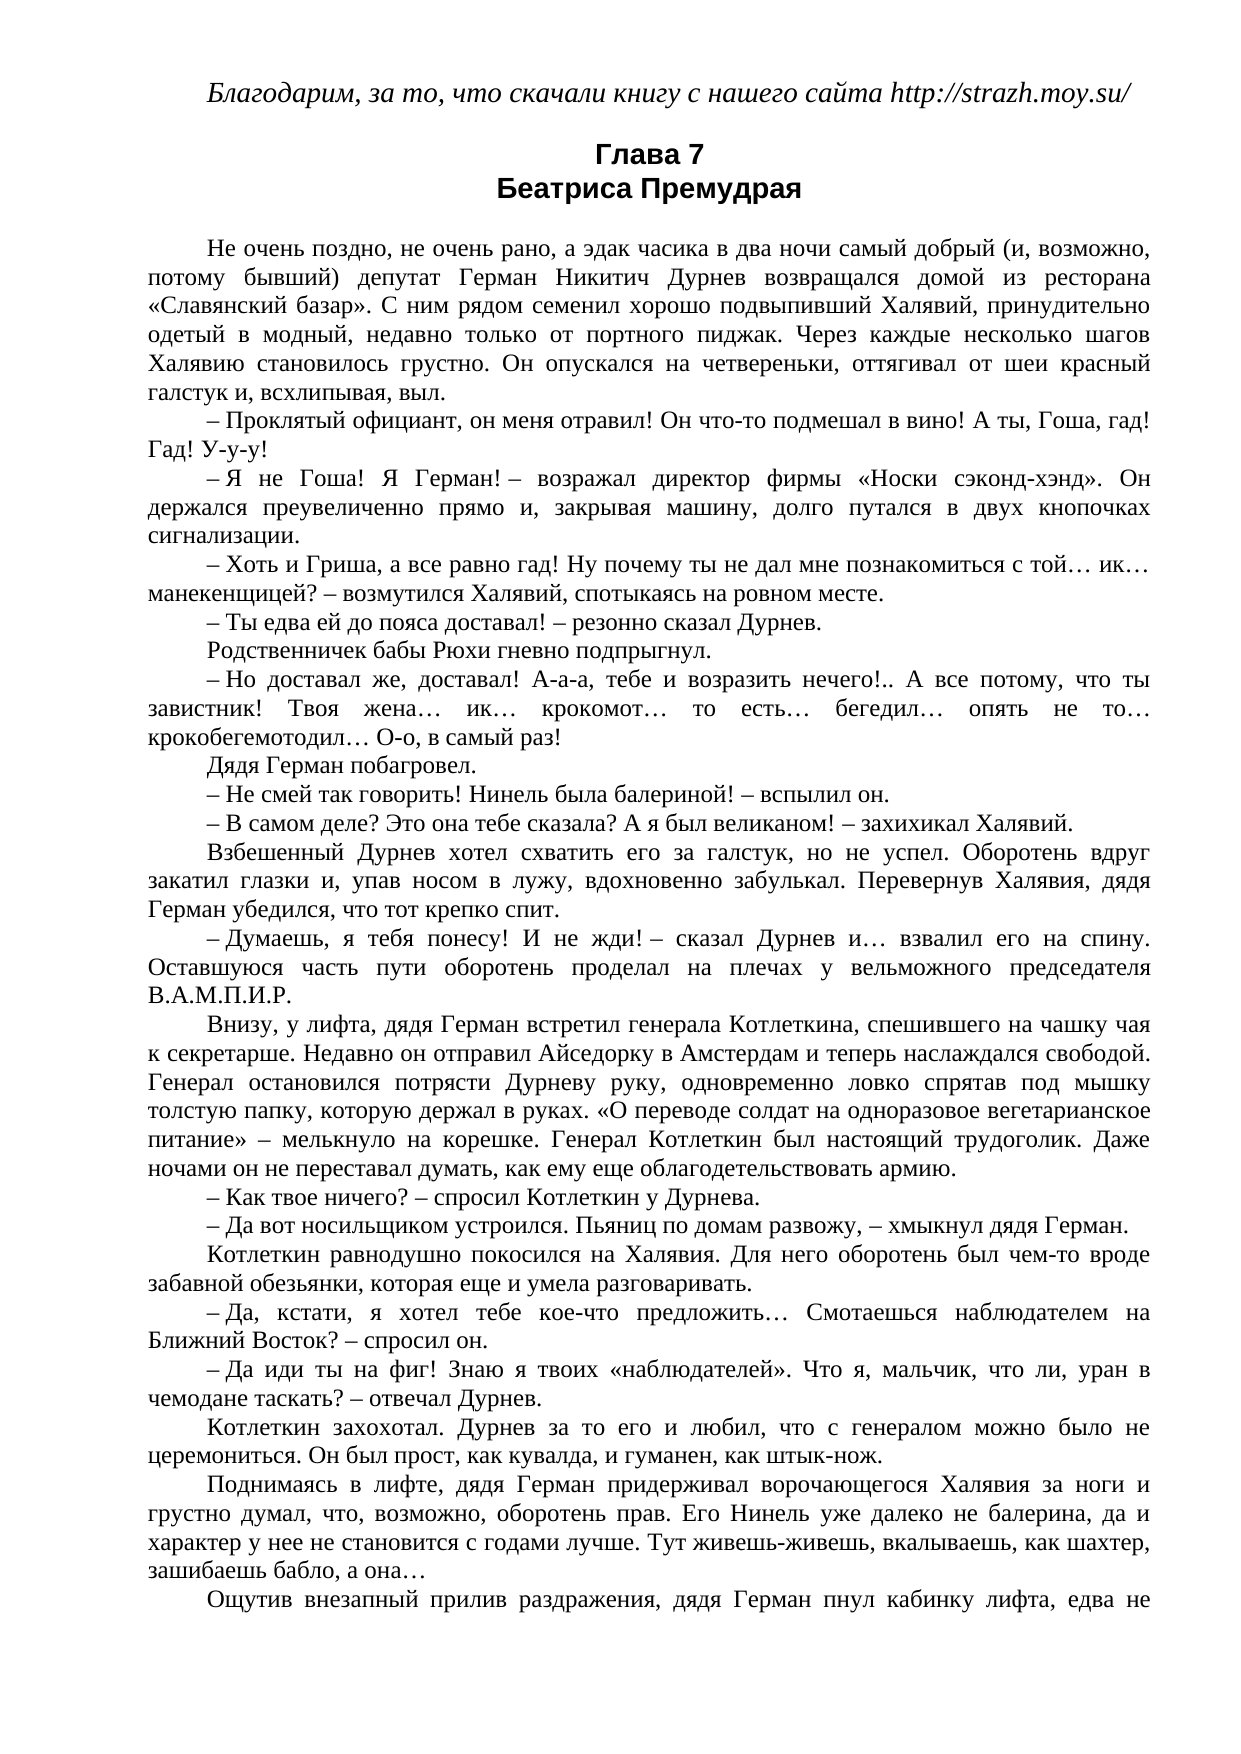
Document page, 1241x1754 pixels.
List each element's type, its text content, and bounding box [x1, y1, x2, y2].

text – Ты едва ей до пояса доставал! – резонно сказал Дурнев. [148, 607, 1152, 636]
text Котлеткин захохотал. Дурнев за то его и любил, что с генералом можно было не церемониться. Он был прост, как кувалда, и гуманен, как штык-нож. [148, 1412, 1152, 1469]
text – Хоть и Гриша, а все равно гад! Ну почему ты не дал мне познакомиться с той… ик… манекенщицей? – возмутился Халявий, спотыкаясь на ровном месте. [148, 549, 1152, 607]
text – Думаешь, я тебя понесу! И не жди! – сказал Дурнев и… взвалил его на спину. Оставшуюся часть пути оборотень проделал на плечах у вельможного председателя В.А.М.П.И.Р. [148, 923, 1152, 1009]
text – Я не Гоша! Я Герман! – возражал директор фирмы «Носки сэконд-хэнд». Он держался преувеличенно прямо и, закрывая машину, долго путался в двух кнопочках сигнализации. [148, 463, 1152, 549]
text – Как твое ничего? – спросил Котлеткин у Дурнева. [148, 1182, 1152, 1211]
text – Но доставал же, доставал! А-а-а, тебе и возразить нечего!.. А все потому, что ты завистник! Твоя жена… ик… крокомот… то есть… бегедил… опять не то… крокобегемотодил… О-о, в самый раз! [148, 664, 1152, 751]
text – Да иди ты на фиг! Знаю я твоих «наблюдателей». Что я, мальчик, что ли, уран в чемодане таскать? – отвечал Дурнев. [148, 1354, 1152, 1412]
subtitle Беатриса Премудрая [148, 171, 1152, 204]
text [148, 1584, 1152, 1613]
text Не очень поздно, не очень рано, а эдак часика в два ночи самый добрый (и, возможно, потому бывший) депутат Герман Никитич Дурнев возвращался домой из ресторана «Славянский базар». С ним рядом семенил хорошо подвыпивший Халявий, принудительно одетый в модный, недавно только от портного пиджак. Через каждые несколько шагов Халявию становилось грустно. Он опускался на четвереньки, оттягивал от шеи красный галстук и, всхлипывая, выл. [148, 233, 1152, 406]
text – Да вот носильщиком устроился. Пьяниц по домам развожу, – хмыкнул дядя Герман. [148, 1211, 1152, 1239]
text Внизу, у лифта, дядя Герман встретил генерала Котлеткина, спешившего на чашку чая к секретарше. Недавно он отправил Айседорку в Амстердам и теперь наслаждался свободой. Генерал остановился потрясти Дурневу руку, одновременно ловко спрятав под мышку толстую папку, которую держал в руках. «О переводе солдат на одноразовое вегетарианское питание» – мелькнуло на корешке. Генерал Котлеткин был настоящий трудоголик. Даже ночами он не переставал думать, как ему еще облагодетельствовать армию. [148, 1009, 1152, 1182]
text Взбешенный Дурнев хотел схватить его за галстук, но не успел. Оборотень вдруг закатил глазки и, упав носом в лужу, вдохновенно забулькал. Перевернув Халявия, дядя Герман убедился, что тот крепко спит. [148, 837, 1152, 923]
text – Да, кстати, я хотел тебе кое-что предложить… Смотаешься наблюдателем на Ближний Восток? – спросил он. [148, 1297, 1152, 1354]
text – Не смей так говорить! Нинель была балериной! – вспылил он. [148, 779, 1152, 808]
text Котлеткин равнодушно покосился на Халявия. Для него оборотень был чем-то вроде забавной обезьянки, которая еще и умела разговаривать. [148, 1239, 1152, 1297]
text Поднимаясь в лифте, дядя Герман придерживал ворочающегося Халявия за ноги и грустно думал, что, возможно, оборотень прав. Его Нинель уже далеко не балерина, да и характер у нее не становится с годами лучше. Тут живешь-живешь, вкалываешь, как шахтер, зашибаешь бабло, а она… [148, 1469, 1152, 1584]
text Родственничек бабы Рюхи гневно подпрыгнул. [148, 636, 1152, 664]
text – В самом деле? Это она тебе сказала? А я был великаном! – захихикал Халявий. [148, 808, 1152, 837]
subtitle Глава 7 [148, 137, 1152, 171]
text – Проклятый официант, он меня отравил! Он что-то подмешал в вино! А ты, Гоша, гад! Гад! У-у-у! [148, 406, 1152, 463]
text Дядя Герман побагровел. [148, 751, 1152, 779]
